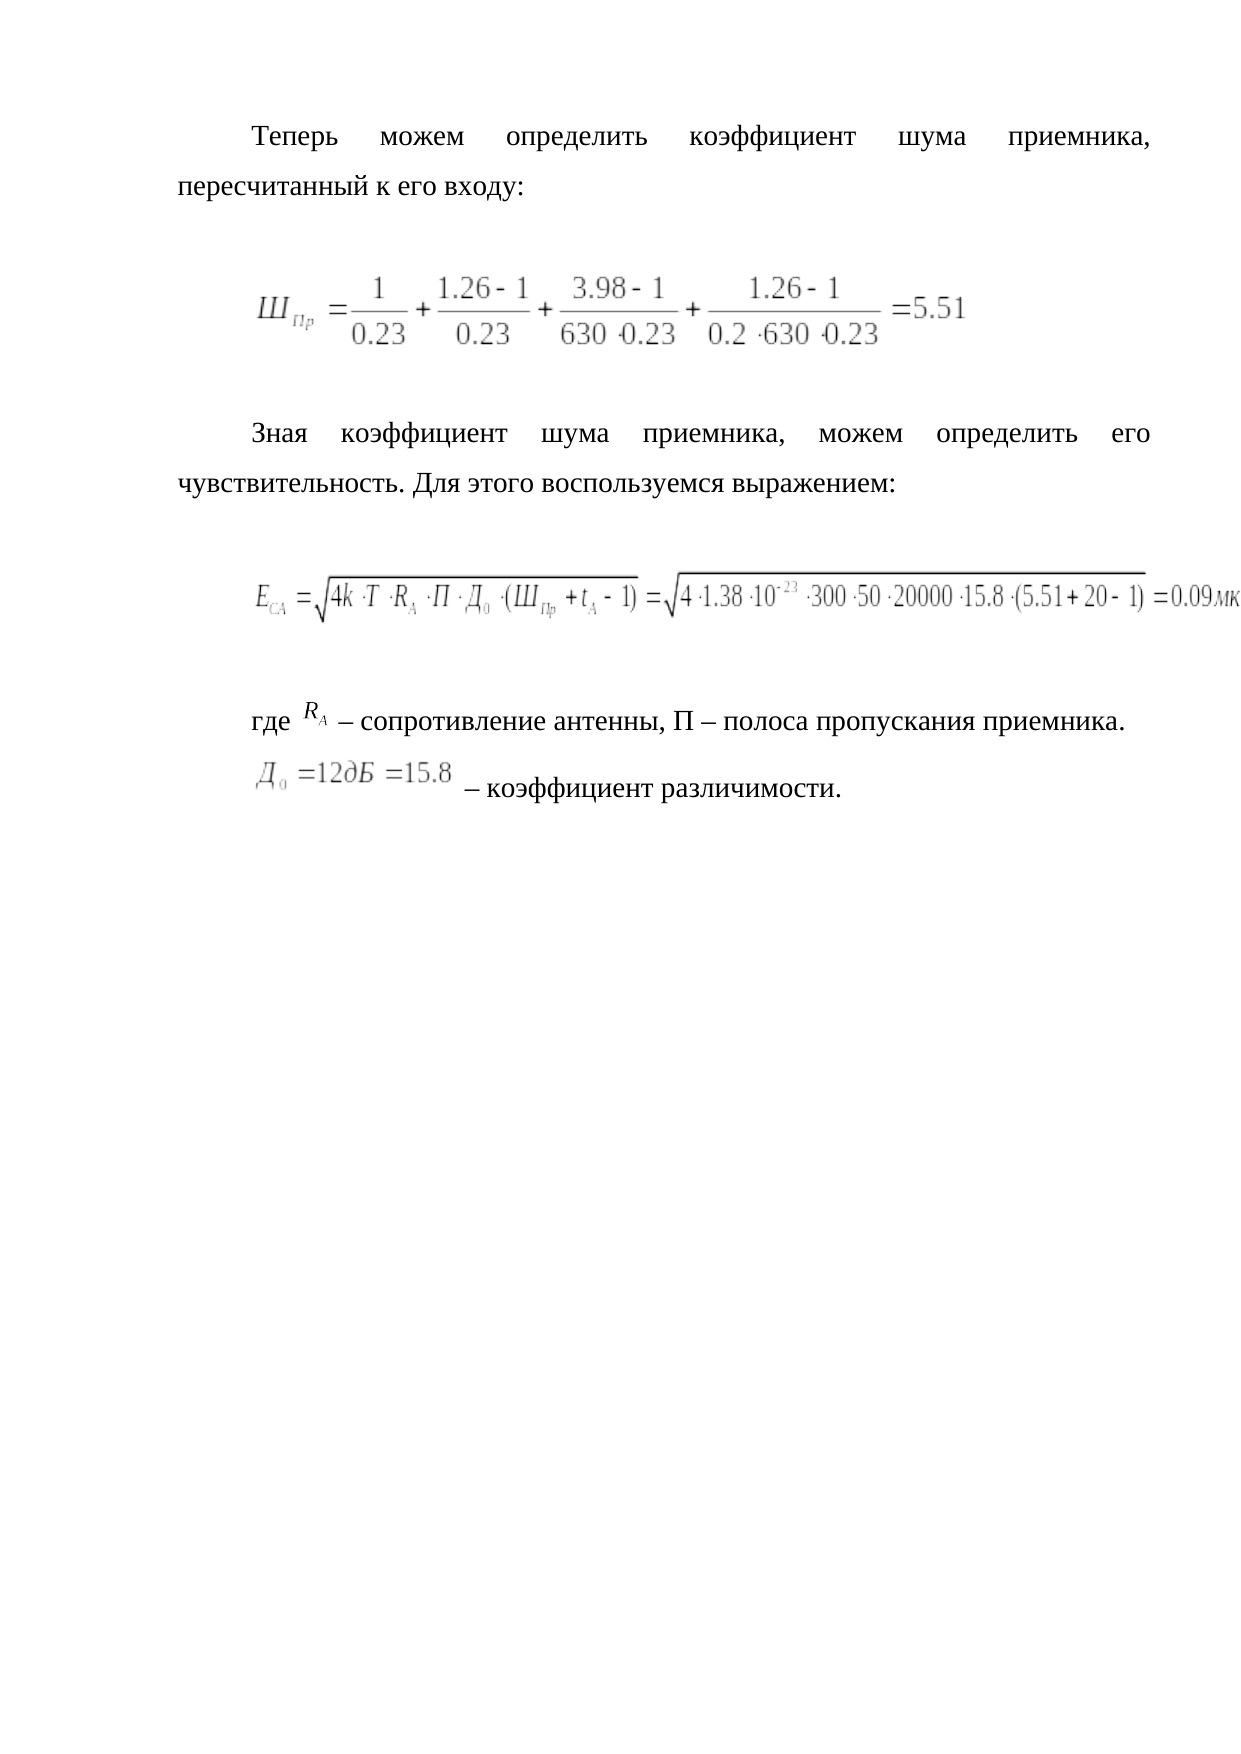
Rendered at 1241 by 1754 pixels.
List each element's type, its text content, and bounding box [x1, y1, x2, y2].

text Теперь можем определить коэффициент шума приемника, пересчитанный к его входу: [177, 118, 1152, 202]
text где – сопротивление антенны, П – полоса пропускания приемника. [177, 693, 1152, 737]
text Зная коэффициент шума приемника, можем определить его чувствительность. Для этого воспользуемся выражением: [177, 415, 1152, 499]
text – коэффициент различимости. [177, 754, 1152, 804]
